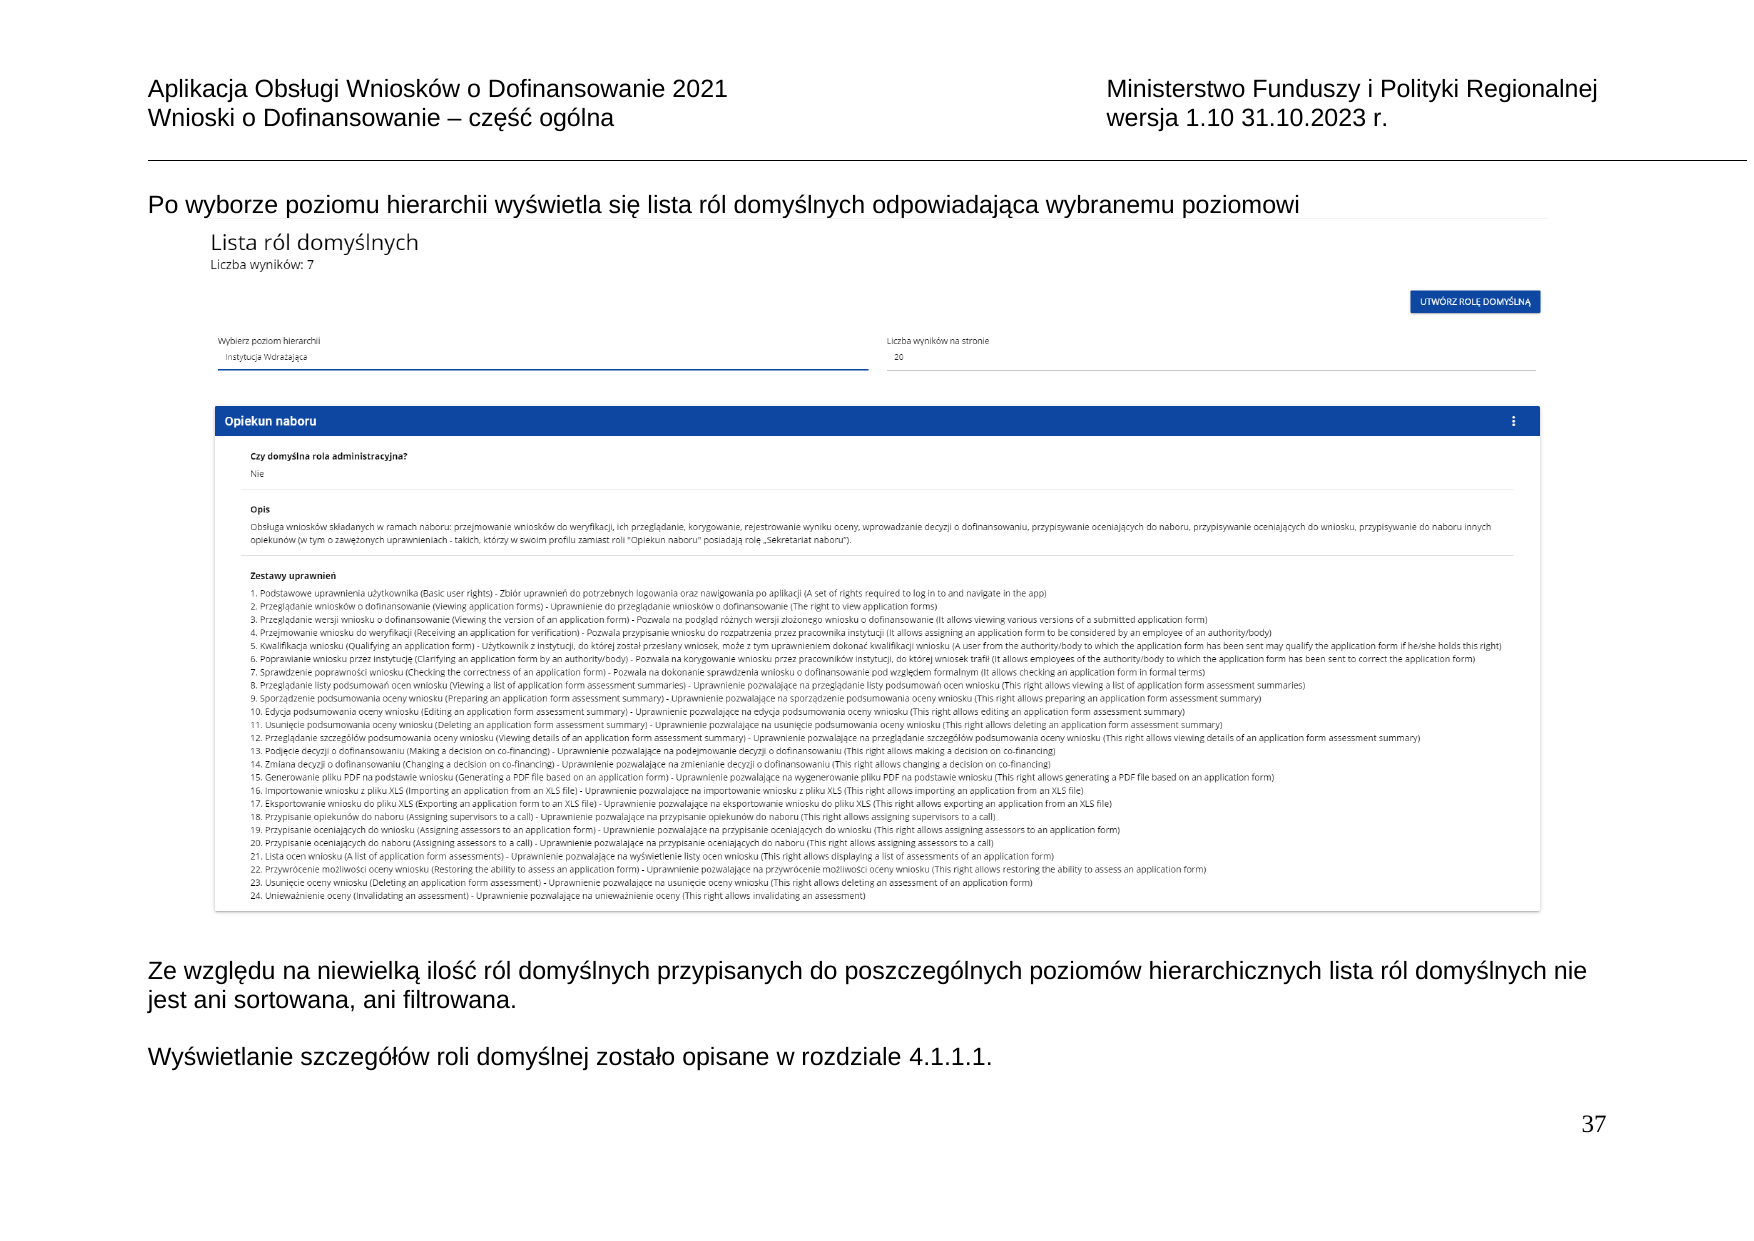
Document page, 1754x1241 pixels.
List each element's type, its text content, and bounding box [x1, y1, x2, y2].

text Wyświetlanie szczegółów roli domyślnej zostało opisane w rozdziale 4.1.1.1. [148, 1042, 1606, 1071]
text Ze względu na niewielką ilość ról domyślnych przypisanych do poszczególnych poziomów hierarchicznych lista ról domyślnych nie jest ani sortowana, ani filtrowana. [148, 956, 1606, 1013]
text Po wyborze poziomu hierarchii wyświetla się lista ról domyślnych odpowiadająca wybranemu poziomowi [148, 190, 1606, 218]
picture [205, 218, 1549, 928]
